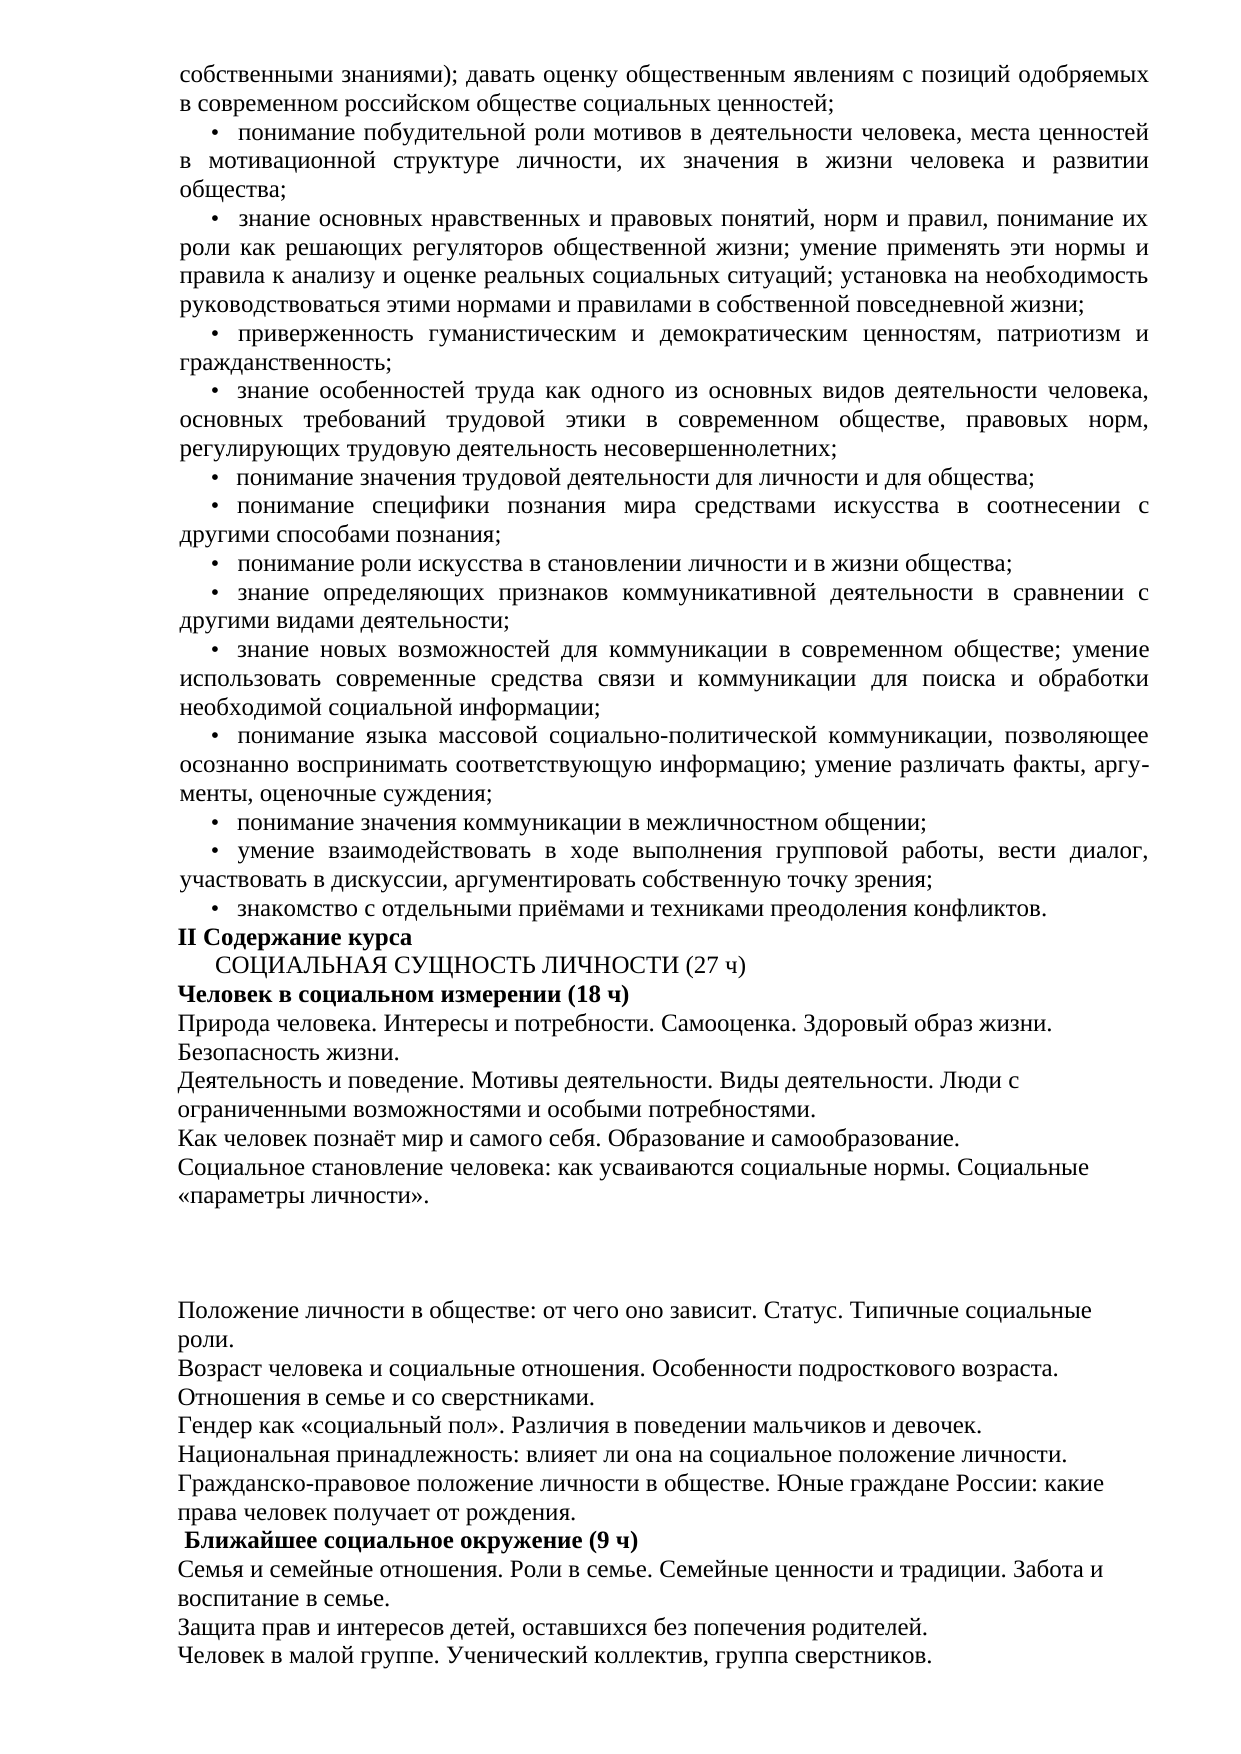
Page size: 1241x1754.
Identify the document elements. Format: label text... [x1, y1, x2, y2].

list знакомство с отдельными приёмами и техниками преодоления конфликтов. [179, 893, 1149, 922]
list знание новых возможностей для коммуникации в современном обществе; умение использовать современные средства связи и коммуникации для поиска и обработки необходимой социальной информации; [179, 634, 1149, 720]
list понимание значения коммуникации в межличностном общении; [179, 807, 1149, 835]
text Природа человека. Интересы и потребности. Самооценка. Здоровый образ жизни. Безопасность жизни. [177, 1008, 1152, 1065]
text Защита прав и интересов детей, оставшихся без попечения родителей. [177, 1612, 1152, 1641]
text II Содержание курса [177, 922, 1149, 950]
text Гражданско-правовое положение личности в обществе. Юные граждане России: какие права человек получает от рождения. [177, 1468, 1152, 1525]
text Положение личности в обществе: от чего оно зависит. Статус. Типичные социальные роли. [177, 1295, 1152, 1353]
list понимание языка массовой социально-политической коммуникации, позволяющее осознанно воспринимать соответствующую информацию; умение различать факты, аргументы, оценочные суждения; [179, 720, 1149, 807]
list умение взаимодействовать в ходе выполнения групповой работы, вести диалог, участвовать в дискуссии, аргументировать собственную точку зрения; [179, 835, 1149, 893]
list знание основных нравственных и правовых понятий, норм и правил, понимание их роли как решающих регуляторов общественной жизни; умение применять эти нормы и правила к анализу и оценке реальных социальных ситуаций; установка на необходимость руководствоваться этими нормами и правилами в собственной повседневной жизни; [179, 203, 1149, 318]
text Деятельность и поведение. Мотивы деятельности. Виды деятельности. Люди с ограниченными возможностями и особыми потребностями. [177, 1065, 1152, 1123]
list понимание побудительной роли мотивов в деятельности человека, места ценностей в мотивационной структуре личности, их значения в жизни человека и развитии общества; [179, 117, 1149, 203]
text Человек в социальном измерении (18 ч) [177, 979, 1152, 1008]
text Социальное становление человека: как усваиваются социальные нормы. Социальные «параметры личности». [177, 1152, 1152, 1209]
text Национальная принадлежность: влияет ли она на социальное положение личности. [177, 1439, 1152, 1468]
list знание определяющих признаков коммуникативной деятельности в сравнении с другими видами деятельности; [179, 577, 1149, 634]
text Ближайшее социальное окружение (9 ч) [177, 1525, 1152, 1554]
text Возраст человека и социальные отношения. Особенности подросткового возраста. Отношения в семье и со сверстниками. [177, 1353, 1152, 1410]
text Как человек познаёт мир и самого себя. Образование и самообразование. [177, 1123, 1152, 1152]
list приверженность гуманистическим и демократическим ценностям, патриотизм и гражданственность; [179, 318, 1149, 375]
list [179, 59, 1149, 117]
list знание особенностей труда как одного из основных видов деятельности человека, основных требований трудовой этики в современном обществе, правовых норм, регулирующих трудовую деятельность несовершеннолетних; [179, 375, 1149, 462]
list понимание роли искусства в становлении личности и в жизни общества; [179, 548, 1149, 577]
list понимание специфики познания мира средствами искусства в соотнесении с другими способами познания; [179, 490, 1149, 548]
text Семья и семейные отношения. Роли в семье. Семейные ценности и традиции. Забота и воспитание в семье. [177, 1554, 1152, 1612]
text СОЦИАЛЬНАЯ СУЩНОСТЬ ЛИЧНОСТИ (27 ч) [215, 950, 1149, 979]
text Человек в малой группе. Ученический коллектив, группа сверстников. [177, 1641, 1152, 1669]
list понимание значения трудовой деятельности для личности и для общества; [179, 462, 1149, 490]
text Гендер как «социальный пол». Различия в поведении мальчиков и девочек. [177, 1410, 1152, 1439]
